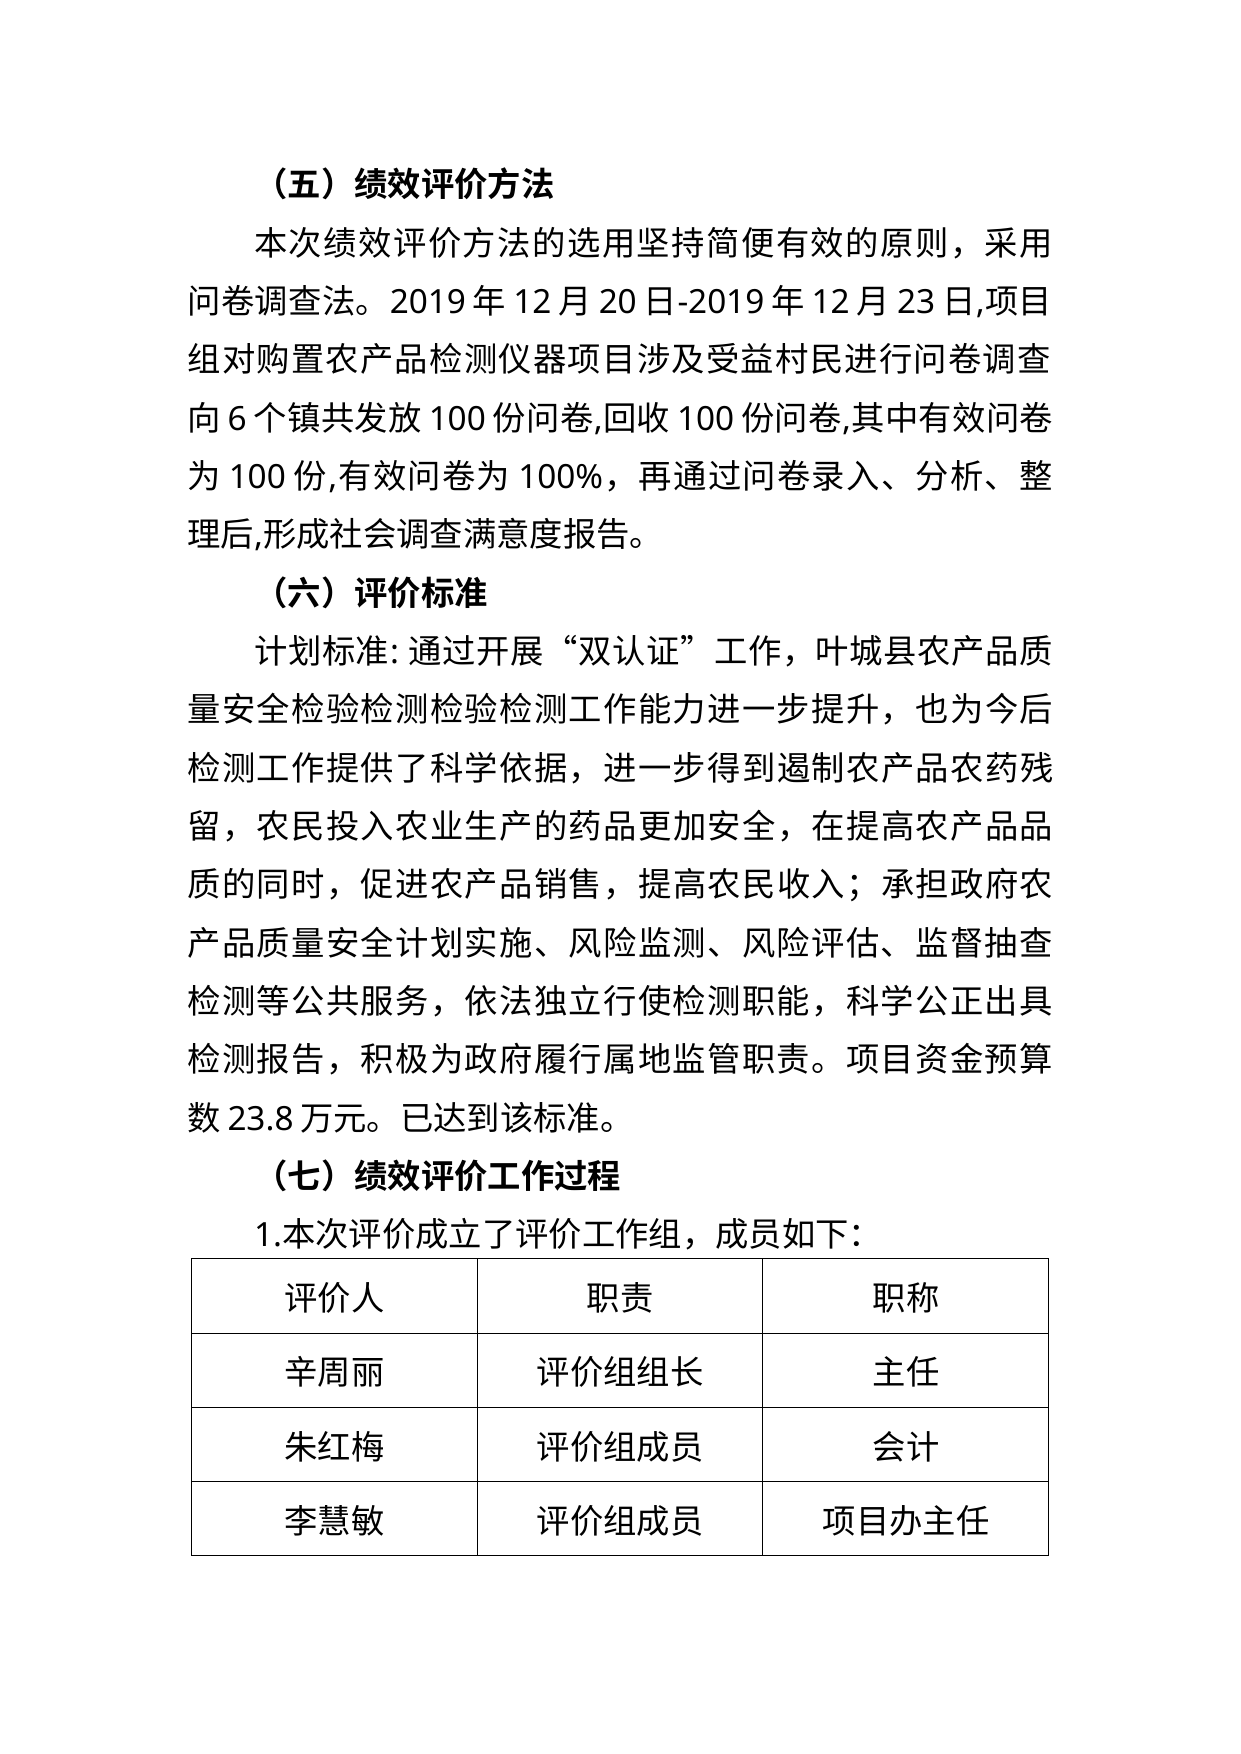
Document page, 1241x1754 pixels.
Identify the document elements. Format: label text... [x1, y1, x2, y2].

table_cell 李慧敏 [192, 1482, 477, 1555]
text （六）评价标准 [187, 558, 1053, 617]
table_header 职责 [478, 1259, 762, 1333]
list 1.本次评价成立了评价工作组，成员如下： [187, 1200, 1053, 1258]
list （五）绩效评价方法 [187, 150, 1053, 208]
table_cell 项目办主任 [763, 1482, 1048, 1555]
table_header 评价人 [192, 1259, 477, 1333]
table_cell 主任 [763, 1334, 1048, 1407]
table_cell 朱红梅 [192, 1408, 477, 1481]
table_cell 评价组成员 [478, 1482, 762, 1555]
table_cell 评价组组长 [478, 1334, 762, 1407]
list （七）绩效评价工作过程 [187, 1142, 1053, 1200]
table_header 职称 [763, 1259, 1048, 1333]
table_cell 会计 [763, 1408, 1048, 1481]
table_cell 辛周丽 [192, 1334, 477, 1407]
table_cell 评价组成员 [478, 1408, 762, 1481]
text 计划标准: 通过开展“双认证”工作，叶城县农产品质量安全检验检测检验检测工作能力进一步提升，也为今后检测工作提供了科学依据，进一步得到遏制农产品农药残留，农民投入农业生产的药品更加安全，在提高农产品品质的同时，促进农产品销售，提高农民收入；承担政府农产品质量安全计划实施、风险监测、风险评估、监督抽查检测等公共服务，依法独立行使检测职能，科学公正出具检测报告，积极为政府履行属地监管职责。项目资金预算数23.8万元。已达到该标准。 [187, 617, 1053, 1142]
text 本次绩效评价方法的选用坚持简便有效的原则，采用问卷调查法。2019年12月20日-2019年12月23日,项目组对购置农产品检测仪器项目涉及受益村民进行问卷调查。向6个镇共发放100份问卷,回收100份问卷,其中有效问卷为100份,有效问卷为100%，再通过问卷录入、分析、整理后,形成社会调查满意度报告。 [187, 208, 1053, 558]
